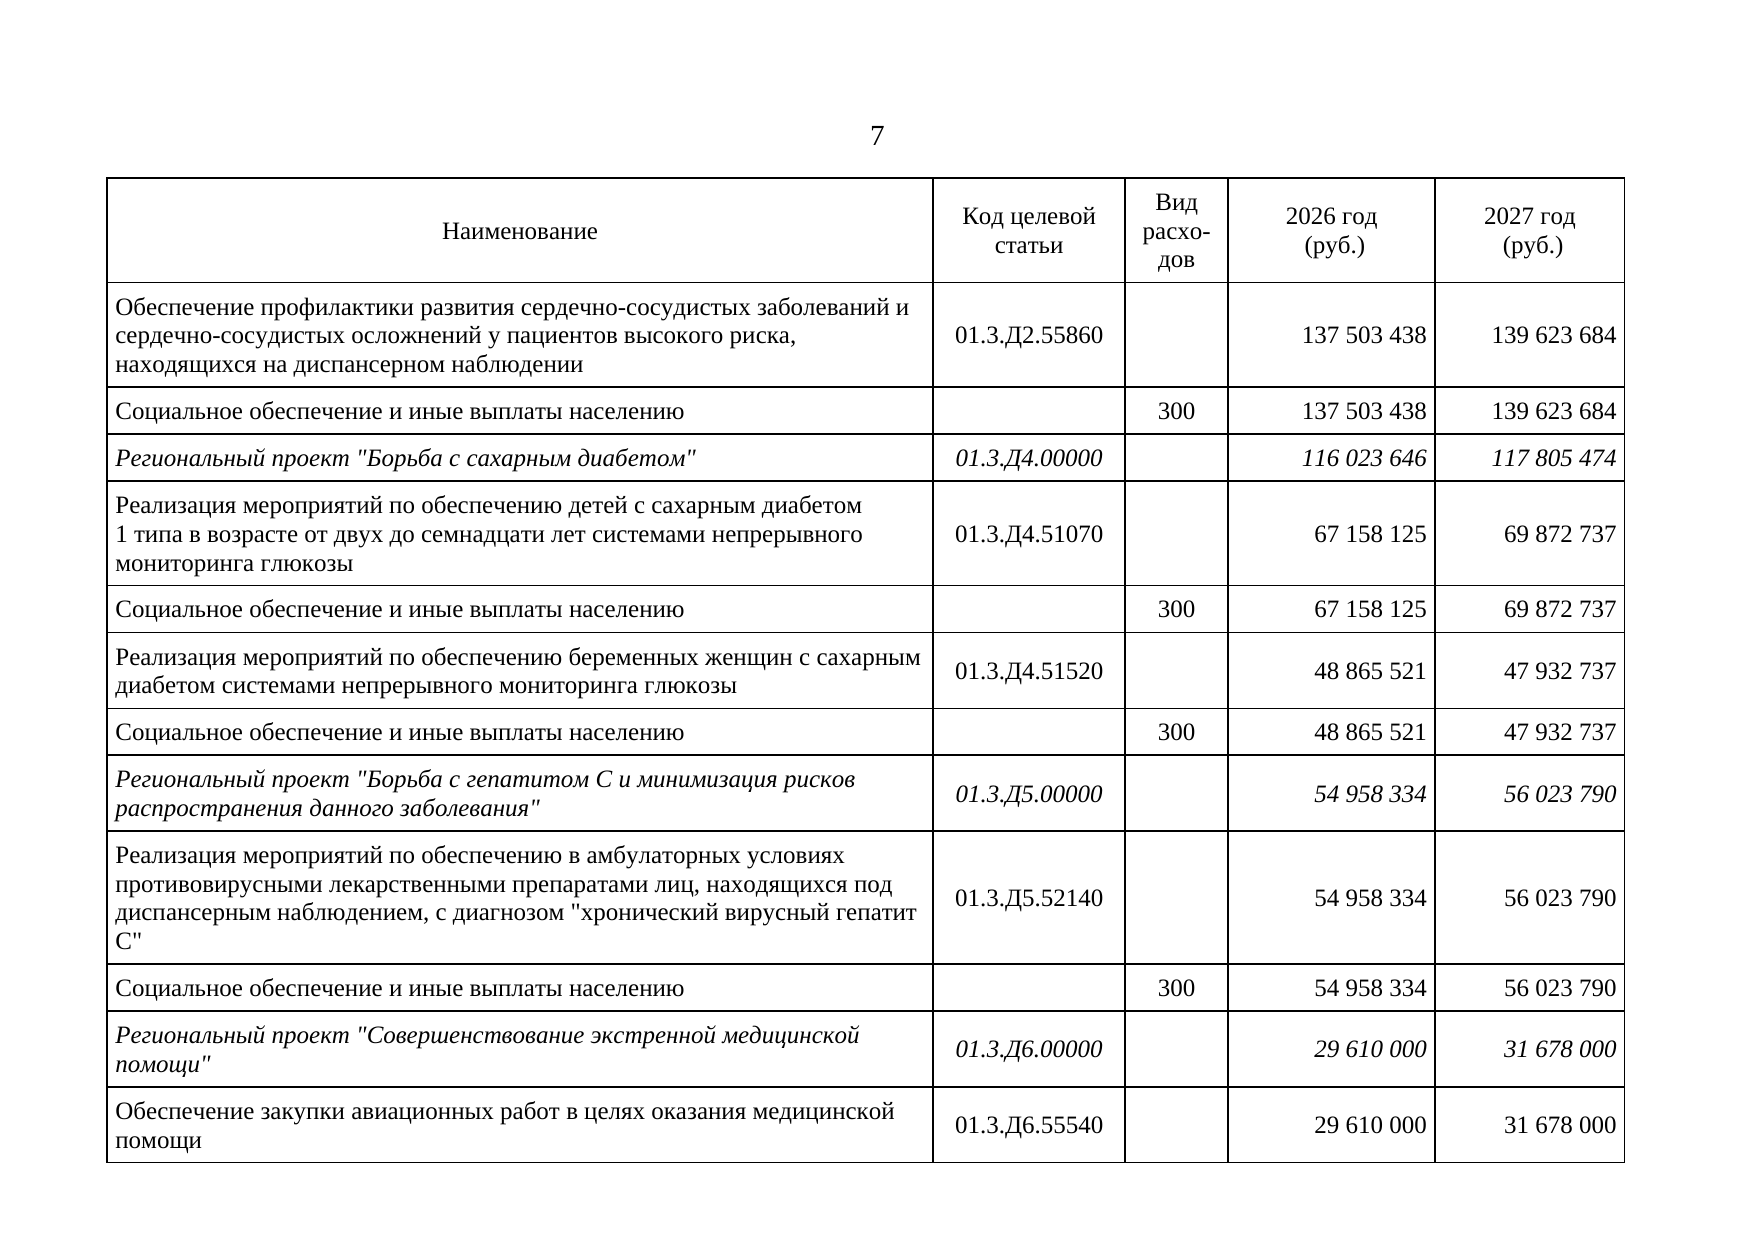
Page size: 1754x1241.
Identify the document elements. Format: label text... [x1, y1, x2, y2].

table_cell Социальное обеспечение и иные выплаты населению [108, 388, 932, 433]
table_cell 139 623 684 [1436, 283, 1624, 386]
table_header [1436, 179, 1624, 282]
table_cell Обеспечение закупки авиационных работ в целях оказания медицинской помощи [108, 1088, 932, 1162]
table_cell Социальное обеспечение и иные выплаты населению [108, 586, 932, 632]
table_cell 56 023 790 [1436, 965, 1624, 1010]
table_header [1229, 179, 1434, 282]
table_cell 56 023 790 [1436, 756, 1624, 830]
table_cell Реализация мероприятий по обеспечению в амбулаторных условиях противовирусными лекарственными препаратами лиц, находящихся под диспансерным наблюдением, с диагнозом "хронический вирусный гепатит С" [108, 832, 932, 963]
table_cell 01.3.Д6.55540 [934, 1088, 1124, 1162]
table_cell 56 023 790 [1436, 832, 1624, 963]
table_cell 54 958 334 [1229, 832, 1434, 963]
table_cell 01.3.Д5.00000 [934, 756, 1124, 830]
table_cell [934, 709, 1124, 754]
table_cell 29 610 000 [1229, 1088, 1434, 1162]
table_cell [1126, 832, 1227, 963]
table_cell 01.3.Д2.55860 [934, 283, 1124, 386]
table_cell 69 872 737 [1436, 482, 1624, 585]
table_cell 139 623 684 [1436, 388, 1624, 433]
table_cell Региональный проект "Борьба с гепатитом С и минимизация рисков распространения данного заболевания" [108, 756, 932, 830]
table_cell Реализация мероприятий по обеспечению детей с сахарным диабетом 1 типа в возрасте от двух до семнадцати лет системами непрерывного мониторинга глюкозы [108, 482, 932, 585]
table_cell [934, 965, 1124, 1010]
table_cell [934, 586, 1124, 632]
table_header [934, 179, 1124, 282]
table_cell 47 932 737 [1436, 633, 1624, 707]
table_cell Региональный проект "Борьба с сахарным диабетом" [108, 435, 932, 480]
table_cell Обеспечение профилактики развития сердечно-сосудистых заболеваний и сердечно-сосудистых осложнений у пациентов высокого риска, находящихся на диспансерном наблюдении [108, 283, 932, 386]
table_cell 69 872 737 [1436, 586, 1624, 632]
table_cell 29 610 000 [1229, 1012, 1434, 1086]
table_cell 67 158 125 [1229, 586, 1434, 632]
table_cell 01.3.Д4.00000 [934, 435, 1124, 480]
table_cell Региональный проект "Совершенствование экстренной медицинской помощи" [108, 1012, 932, 1086]
table_cell Социальное обеспечение и иные выплаты населению [108, 965, 932, 1010]
table_cell 54 958 334 [1229, 756, 1434, 830]
table_header [1126, 179, 1227, 282]
table_cell 300 [1126, 388, 1227, 433]
table_cell Реализация мероприятий по обеспечению беременных женщин с сахарным диабетом системами непрерывного мониторинга глюкозы [108, 633, 932, 707]
table_cell 137 503 438 [1229, 283, 1434, 386]
table_cell [1126, 1012, 1227, 1086]
table_cell [1126, 283, 1227, 386]
table_cell 67 158 125 [1229, 482, 1434, 585]
table_cell Социальное обеспечение и иные выплаты населению [108, 709, 932, 754]
table_cell [1126, 482, 1227, 585]
table_cell [934, 388, 1124, 433]
table_cell 300 [1126, 965, 1227, 1010]
table_cell 48 865 521 [1229, 709, 1434, 754]
table_cell [1126, 435, 1227, 480]
table_cell [1126, 1088, 1227, 1162]
table_cell 01.3.Д5.52140 [934, 832, 1124, 963]
table_cell 116 023 646 [1229, 435, 1434, 480]
table_cell 300 [1126, 709, 1227, 754]
table_cell 54 958 334 [1229, 965, 1434, 1010]
table_cell 31 678 000 [1436, 1012, 1624, 1086]
table_cell 47 932 737 [1436, 709, 1624, 754]
table_cell 01.3.Д6.00000 [934, 1012, 1124, 1086]
table_cell 300 [1126, 586, 1227, 632]
table_cell 01.3.Д4.51070 [934, 482, 1124, 585]
table_header [108, 179, 932, 282]
table_cell [1126, 756, 1227, 830]
table_cell 01.3.Д4.51520 [934, 633, 1124, 707]
table_cell 31 678 000 [1436, 1088, 1624, 1162]
table_cell 117 805 474 [1436, 435, 1624, 480]
table_cell 48 865 521 [1229, 633, 1434, 707]
table_cell 137 503 438 [1229, 388, 1434, 433]
table_cell [1126, 633, 1227, 707]
